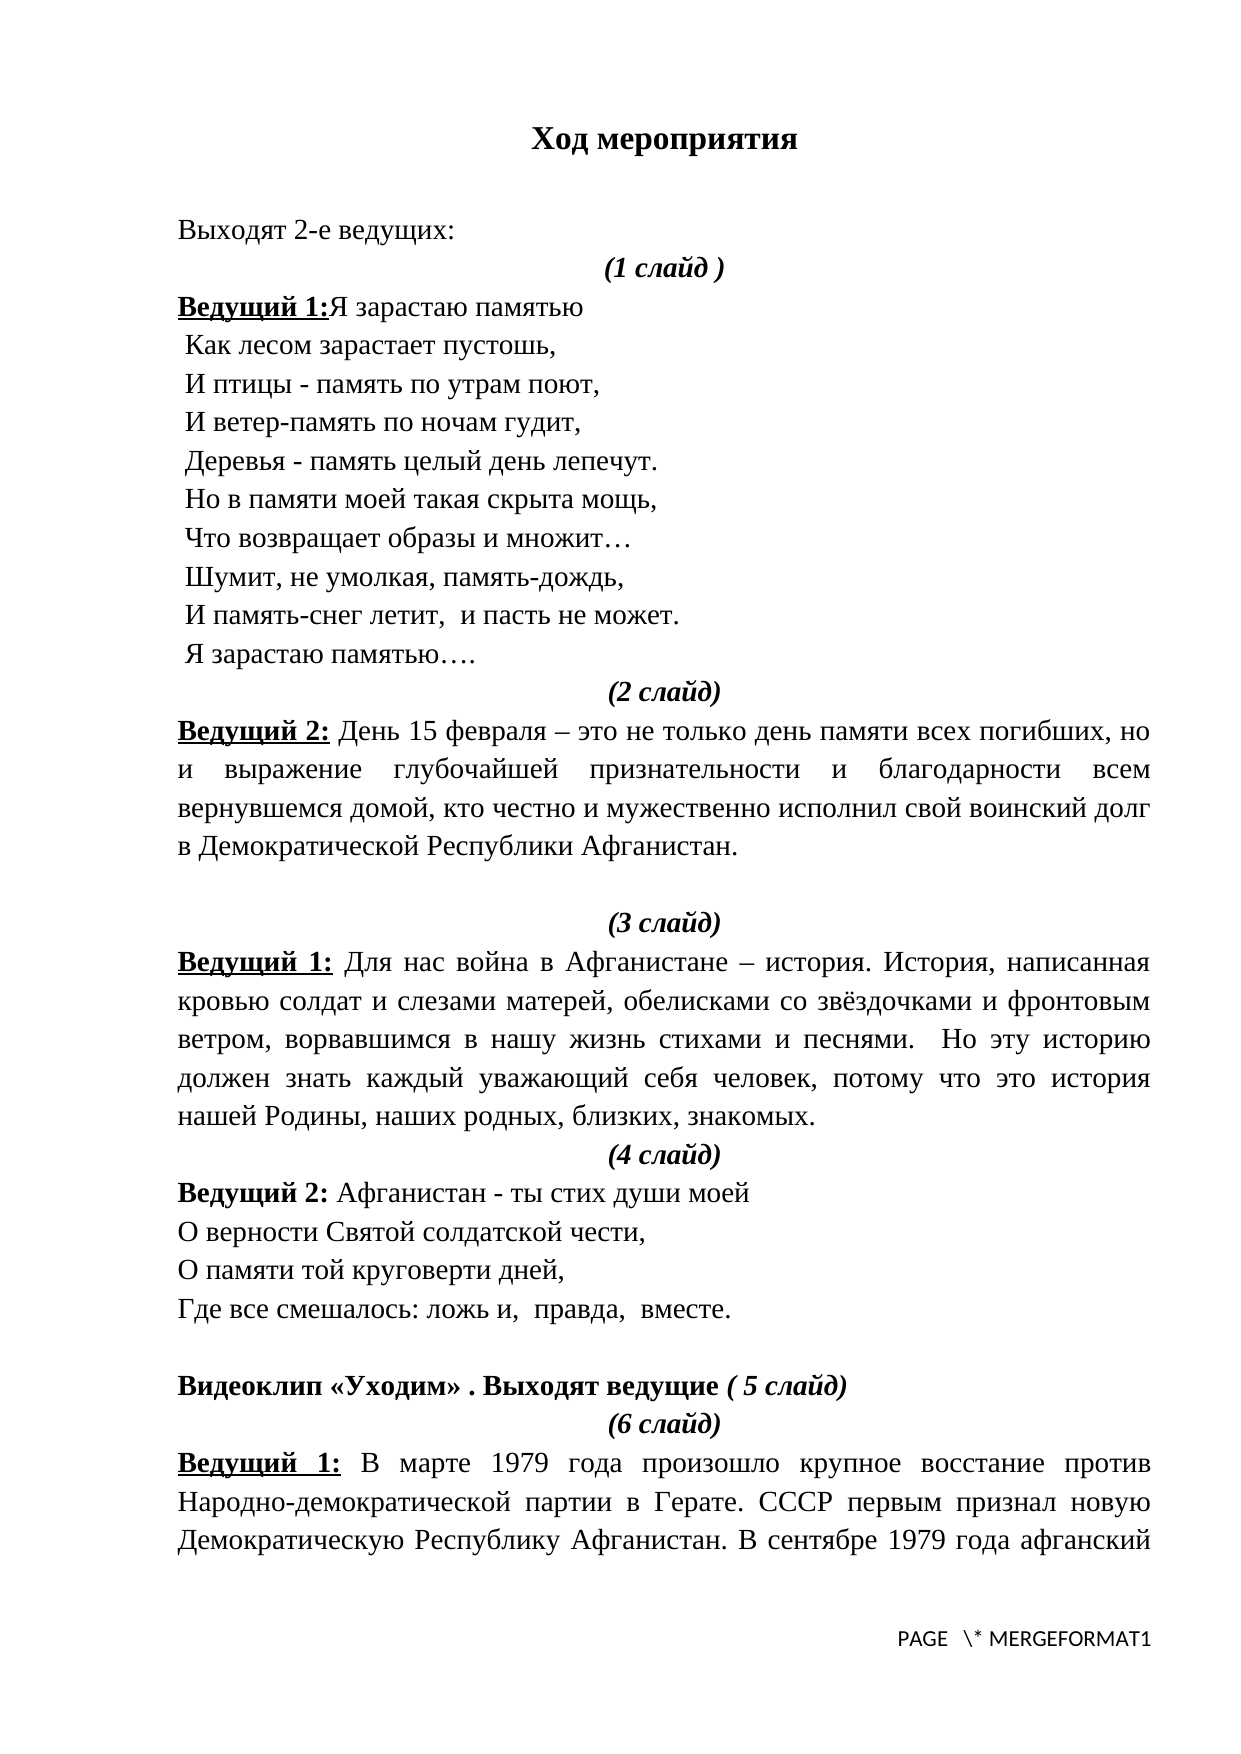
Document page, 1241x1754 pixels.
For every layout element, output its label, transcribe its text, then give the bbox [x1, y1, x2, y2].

text Ведущий 2: День 15 февраля – это не только день памяти всех погибших, но и выражение глубочайшей признательности и благодарности всем вернувшемся домой, кто честно и мужественно исполнил свой воинский долг в Демократической Республики Афганистан. [177, 713, 1152, 862]
text О верности Святой солдатской чести, [177, 1214, 1152, 1247]
text (4 слайд) [177, 1137, 1152, 1170]
text (1 слайд ) [177, 250, 1152, 284]
text Ход мероприятия [177, 118, 1152, 156]
text Видеоклип «Уходим» . Выходят ведущие ( 5 слайд) [177, 1368, 1152, 1402]
text (2 слайд) [177, 674, 1152, 708]
text Деревья - память целый день лепечут. [177, 443, 1152, 477]
text Ведущий 1: Для нас война в Афганистане – история. История, написанная кровью солдат и слезами матерей, обелисками со звёздочками и фронтовым ветром, ворвавшимся в нашу жизнь стихами и песнями. Но эту историю должен знать каждый уважающий себя человек, потому что это история нашей Родины, наших родных, близких, знакомых. [177, 944, 1152, 1132]
text Я зарастаю памятью…. [177, 636, 1152, 669]
text Где все смешалось: ложь и, правда, вместе. [177, 1291, 1152, 1324]
text Ведущий 1:Я зарастаю памятью [177, 289, 1152, 322]
text Как лесом зарастает пустошь, [177, 327, 1152, 361]
text И птицы - память по утрам поют, [177, 366, 1152, 399]
text И ветер-память по ночам гудит, [177, 404, 1152, 438]
text Шумит, не умолкая, память-дождь, [177, 559, 1152, 592]
text (3 слайд) [177, 906, 1152, 939]
text Выходят 2-е ведущих: [177, 212, 1152, 245]
text И память-снег летит, и пасть не может. [177, 597, 1152, 631]
text Ведущий 2: Афганистан - ты стих души моей [177, 1175, 1152, 1209]
text Но в памяти моей такая скрыта мощь, [177, 482, 1152, 515]
text (6 слайд) [177, 1407, 1152, 1440]
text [177, 1445, 1152, 1556]
text Что возвращает образы и множит… [177, 520, 1152, 554]
text О памяти той круговерти дней, [177, 1252, 1152, 1286]
